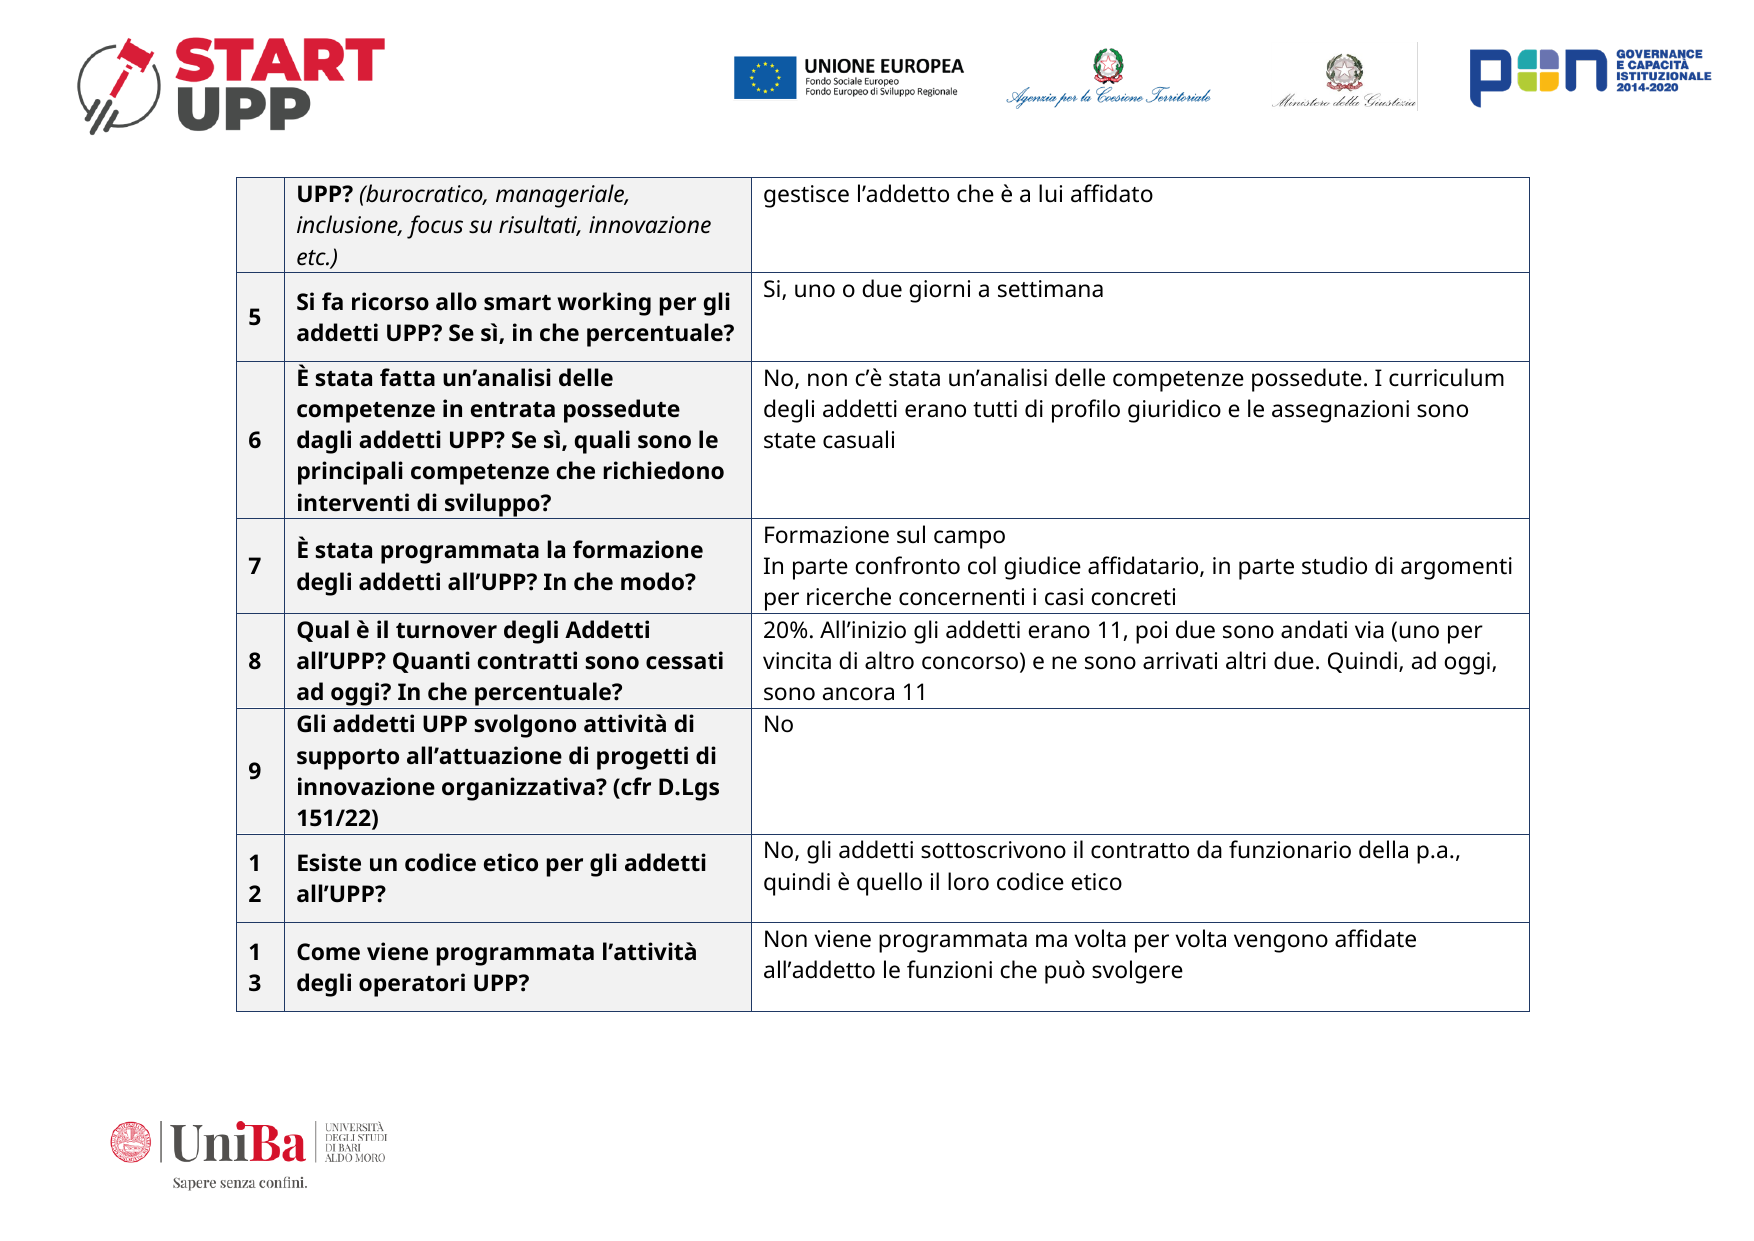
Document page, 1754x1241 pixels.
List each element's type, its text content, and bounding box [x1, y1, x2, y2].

table_cell No [752, 709, 1529, 833]
table_cell 13 [237, 923, 284, 1011]
table_cell No, gli addetti sottoscrivono il contratto da funzionario della p.a., quindi è quello il loro codice etico [752, 835, 1529, 922]
table_cell Qual è il turnover degli Addetti all’UPP? Quanti contratti sono cessati ad oggi? In che percentuale? [285, 614, 751, 707]
table_cell 6 [237, 362, 284, 518]
picture [92, 1107, 399, 1202]
table_cell 8 [237, 614, 284, 707]
table_cell 7 [237, 519, 284, 613]
table_cell Esiste un codice etico per gli addetti all’UPP? [285, 835, 751, 922]
picture [56, 28, 398, 144]
table_cell Si, uno o due giorni a settimana [752, 273, 1529, 361]
table_cell No, non c’è stata un’analisi delle competenze possedute. I curriculum degli addetti erano tutti di profilo giuridico e le assegnazioni sono state casuali [752, 362, 1529, 518]
table_cell 9 [237, 709, 284, 833]
table_cell È stata programmata la formazione degli addetti all’UPP? In che modo? [285, 519, 751, 613]
table_cell Non viene programmata ma volta per volta vengono affidate all’addetto le funzioni che può svolgere [752, 923, 1529, 1011]
table_cell Formazione sul campo In parte confronto col giudice affidatario, in parte studio di argomenti per ricerche concernenti i casi concreti [752, 519, 1529, 613]
table_cell Si fa ricorso allo smart working per gli addetti UPP? Se sì, in che percentuale? [285, 273, 751, 361]
table_cell 5 [237, 273, 284, 361]
table_cell Come viene programmata l’attività degli operatori UPP? [285, 923, 751, 1011]
table_cell È stata fatta un’analisi delle competenze in entrata possedute dagli addetti UPP? Se sì, quali sono le principali competenze che richiedono interventi di sviluppo? [285, 362, 751, 518]
table_cell Qual è lo stile di gestione degli addetti UPP? (burocratico, manageriale, inclusione, focus su risultati, innovazione etc.) [285, 178, 751, 272]
table_cell 12 [237, 835, 284, 922]
picture [718, 42, 1720, 111]
table_cell 4 [237, 178, 284, 272]
table_cell Non vi è uno stile di gestione degli addetti uniforme. Ogni magistrato gestisce l’addetto che è a lui affidato [752, 178, 1529, 272]
table_cell 20%. All’inizio gli addetti erano 11, poi due sono andati via (uno per vincita di altro concorso) e ne sono arrivati altri due. Quindi, ad oggi, sono ancora 11 [752, 614, 1529, 707]
table_cell Gli addetti UPP svolgono attività di supporto all’attuazione di progetti di innovazione organizzativa? (cfr D.Lgs 151/22) [285, 709, 751, 833]
